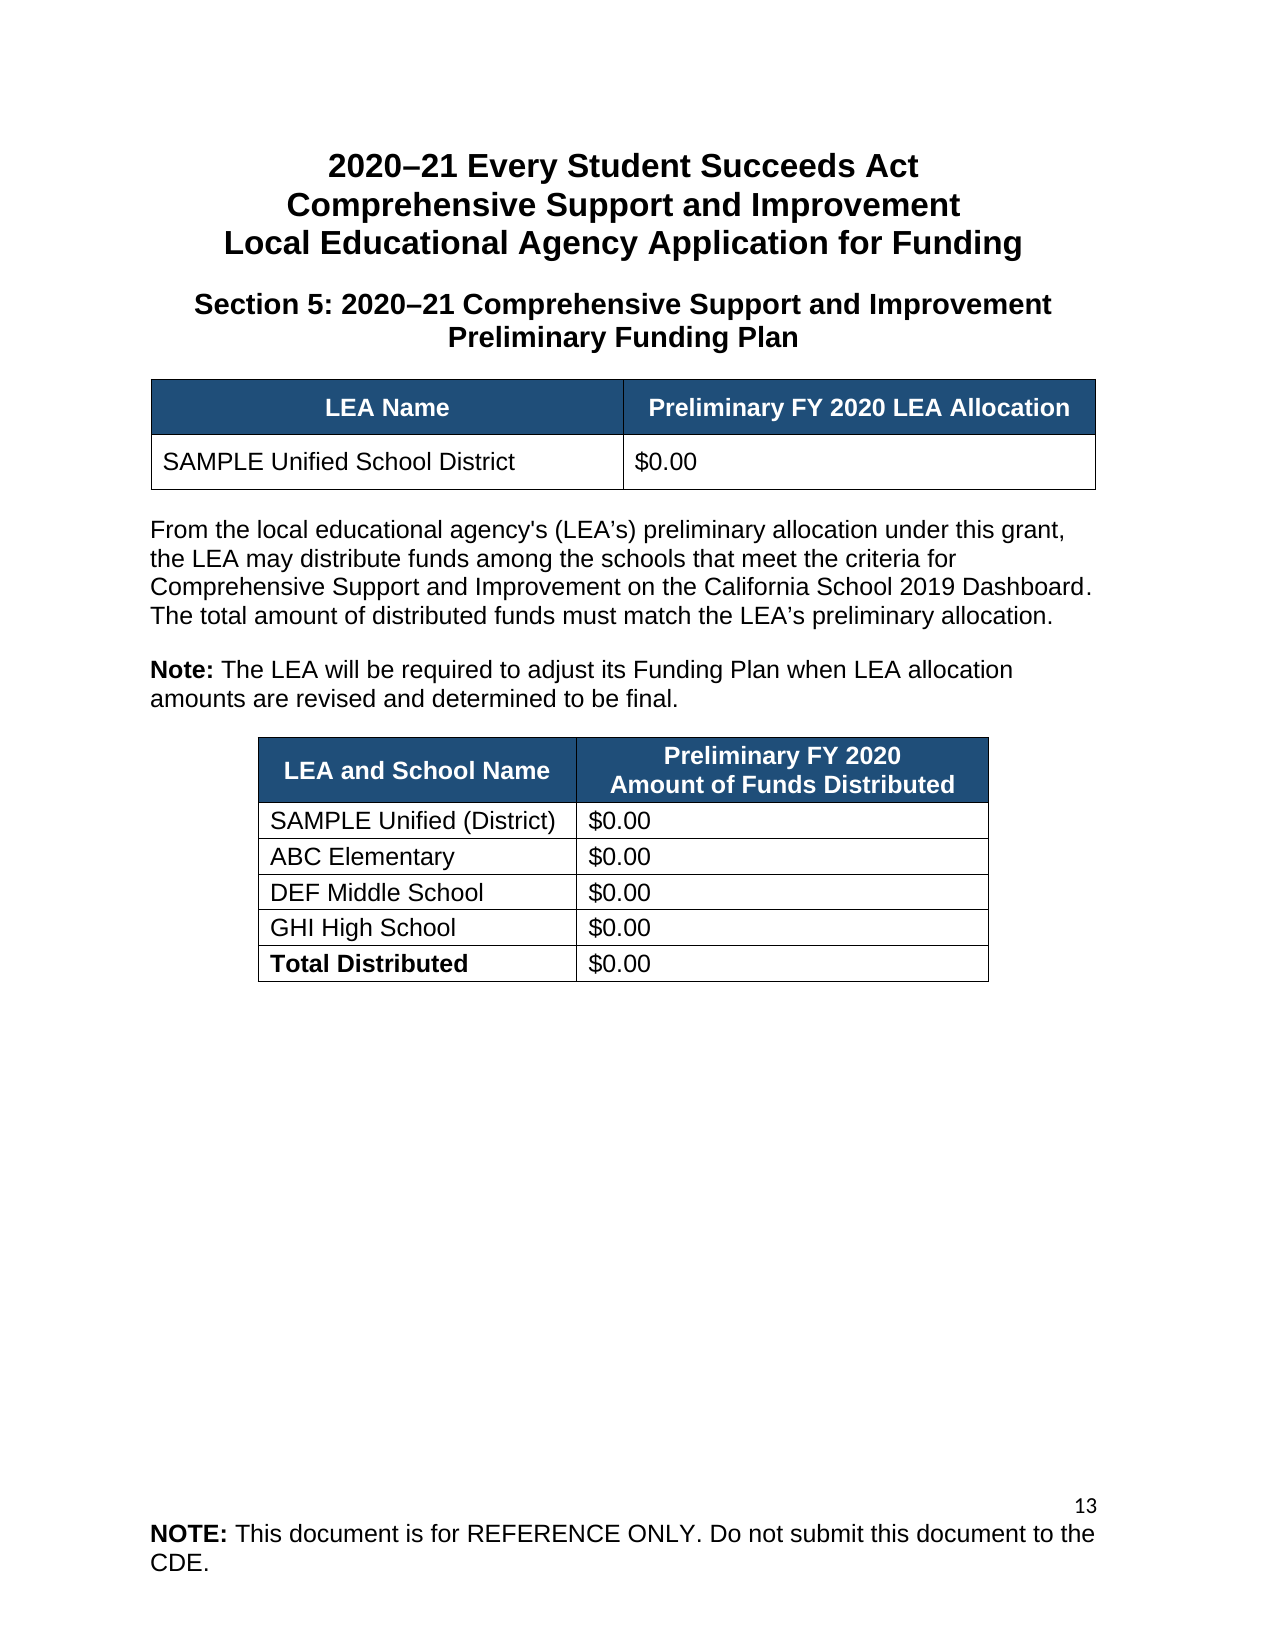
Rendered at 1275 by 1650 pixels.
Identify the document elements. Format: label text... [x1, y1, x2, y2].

table_cell SAMPLE Unified (District) [259, 803, 576, 838]
table_cell $0.00 [577, 803, 988, 838]
table_cell $0.00 [577, 875, 988, 909]
table_cell SAMPLE Unified School District [152, 435, 623, 489]
table_header LEA and School Name [259, 738, 576, 802]
text Note: The LEA will be required to adjust its Funding Plan when LEA allocation amounts are revised and determined to be final. [150, 655, 1097, 712]
table_cell $0.00 [577, 946, 988, 981]
table_header Preliminary FY 2020 Amount of Funds Distributed [577, 738, 988, 802]
table_cell $0.00 [624, 435, 1095, 489]
subtitle Section 5: 2020–21 Comprehensive Support and Improvement Preliminary Funding Plan [150, 287, 1097, 354]
text 2020–21 Every Student Succeeds Act Comprehensive Support and Improvement Local Educational Agency Application for Funding [150, 147, 1097, 262]
table_header Preliminary FY 2020 LEA Allocation [624, 380, 1095, 434]
table_cell Total Distributed [259, 946, 576, 981]
table_cell GHI High School [259, 910, 576, 945]
table_cell ABC Elementary [259, 839, 576, 873]
table_cell $0.00 [577, 910, 988, 945]
text From the local educational agency's (LEA’s) preliminary allocation under this grant, the LEA may distribute funds among the schools that meet the criteria for Comprehensive Support and Improvement on the California School 2019 Dashboard. The total amount of distributed funds must match the LEA’s preliminary allocation. [150, 515, 1097, 630]
table_cell DEF Middle School [259, 875, 576, 909]
table_cell $0.00 [577, 839, 988, 873]
table_header LEA Name [152, 380, 623, 434]
